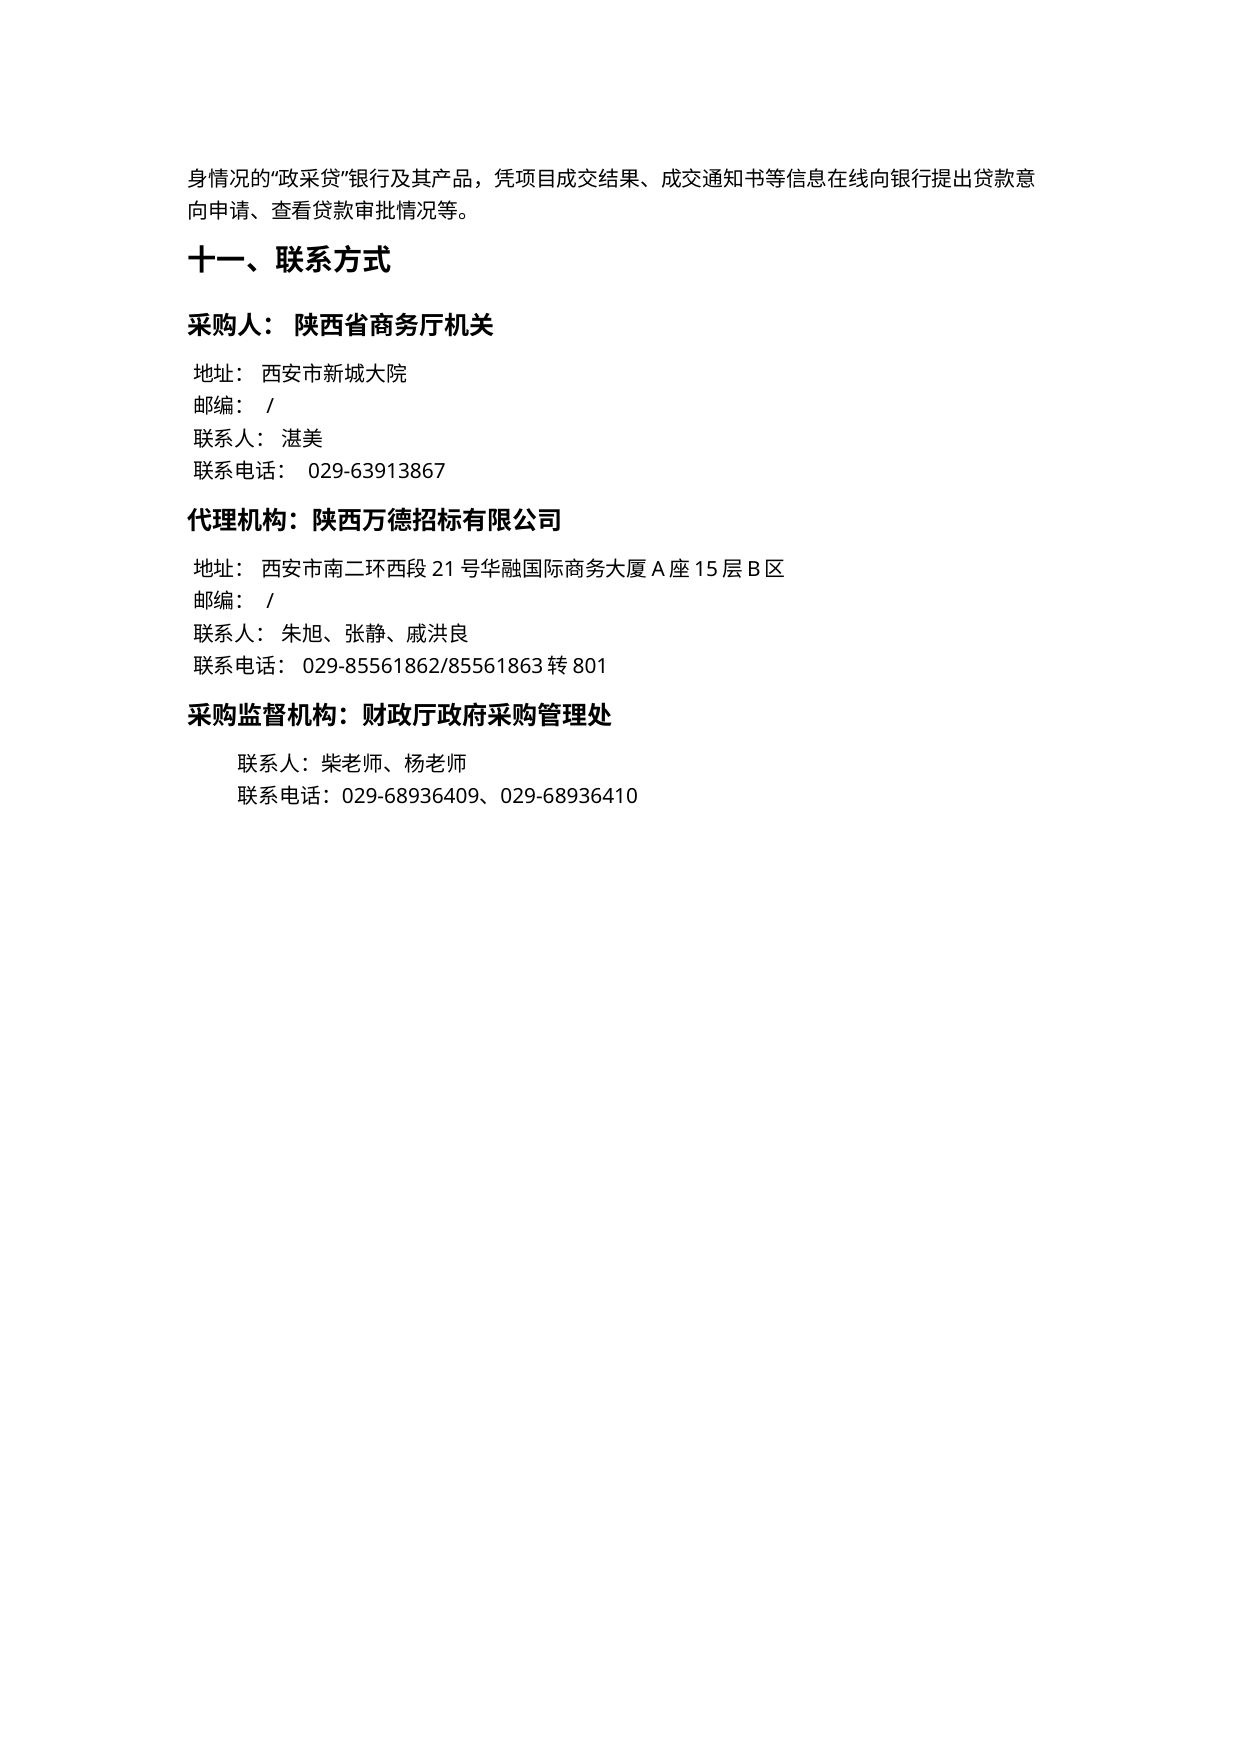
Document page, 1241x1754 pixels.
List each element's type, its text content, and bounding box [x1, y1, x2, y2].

text 联系电话： 029-85561862/85561863转801 [187, 649, 1053, 682]
text 地址： 西安市新城大院 [187, 357, 1053, 389]
text 邮编： / [187, 584, 1053, 617]
text 采购监督机构：财政厅政府采购管理处 [187, 682, 1053, 747]
text 地址： 西安市南二环西段21号华融国际商务大厦A座15层B区 [187, 552, 1053, 584]
text 联系电话：029-68936409、029-68936410 [187, 779, 1053, 812]
text 邮编： / [187, 389, 1053, 422]
text 联系电话： 029-63913867 [187, 454, 1053, 487]
text 代理机构：陕西万德招标有限公司 [187, 487, 1053, 552]
text 联系人：柴老师、杨老师 [187, 747, 1053, 779]
text 采购人： 陕西省商务厅机关 [187, 292, 1053, 357]
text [187, 162, 1053, 227]
text 十一、联系方式 [187, 227, 1053, 292]
text 联系人： 朱旭、张静、戚洪良 [187, 617, 1053, 649]
text 联系人： 湛美 [187, 422, 1053, 454]
